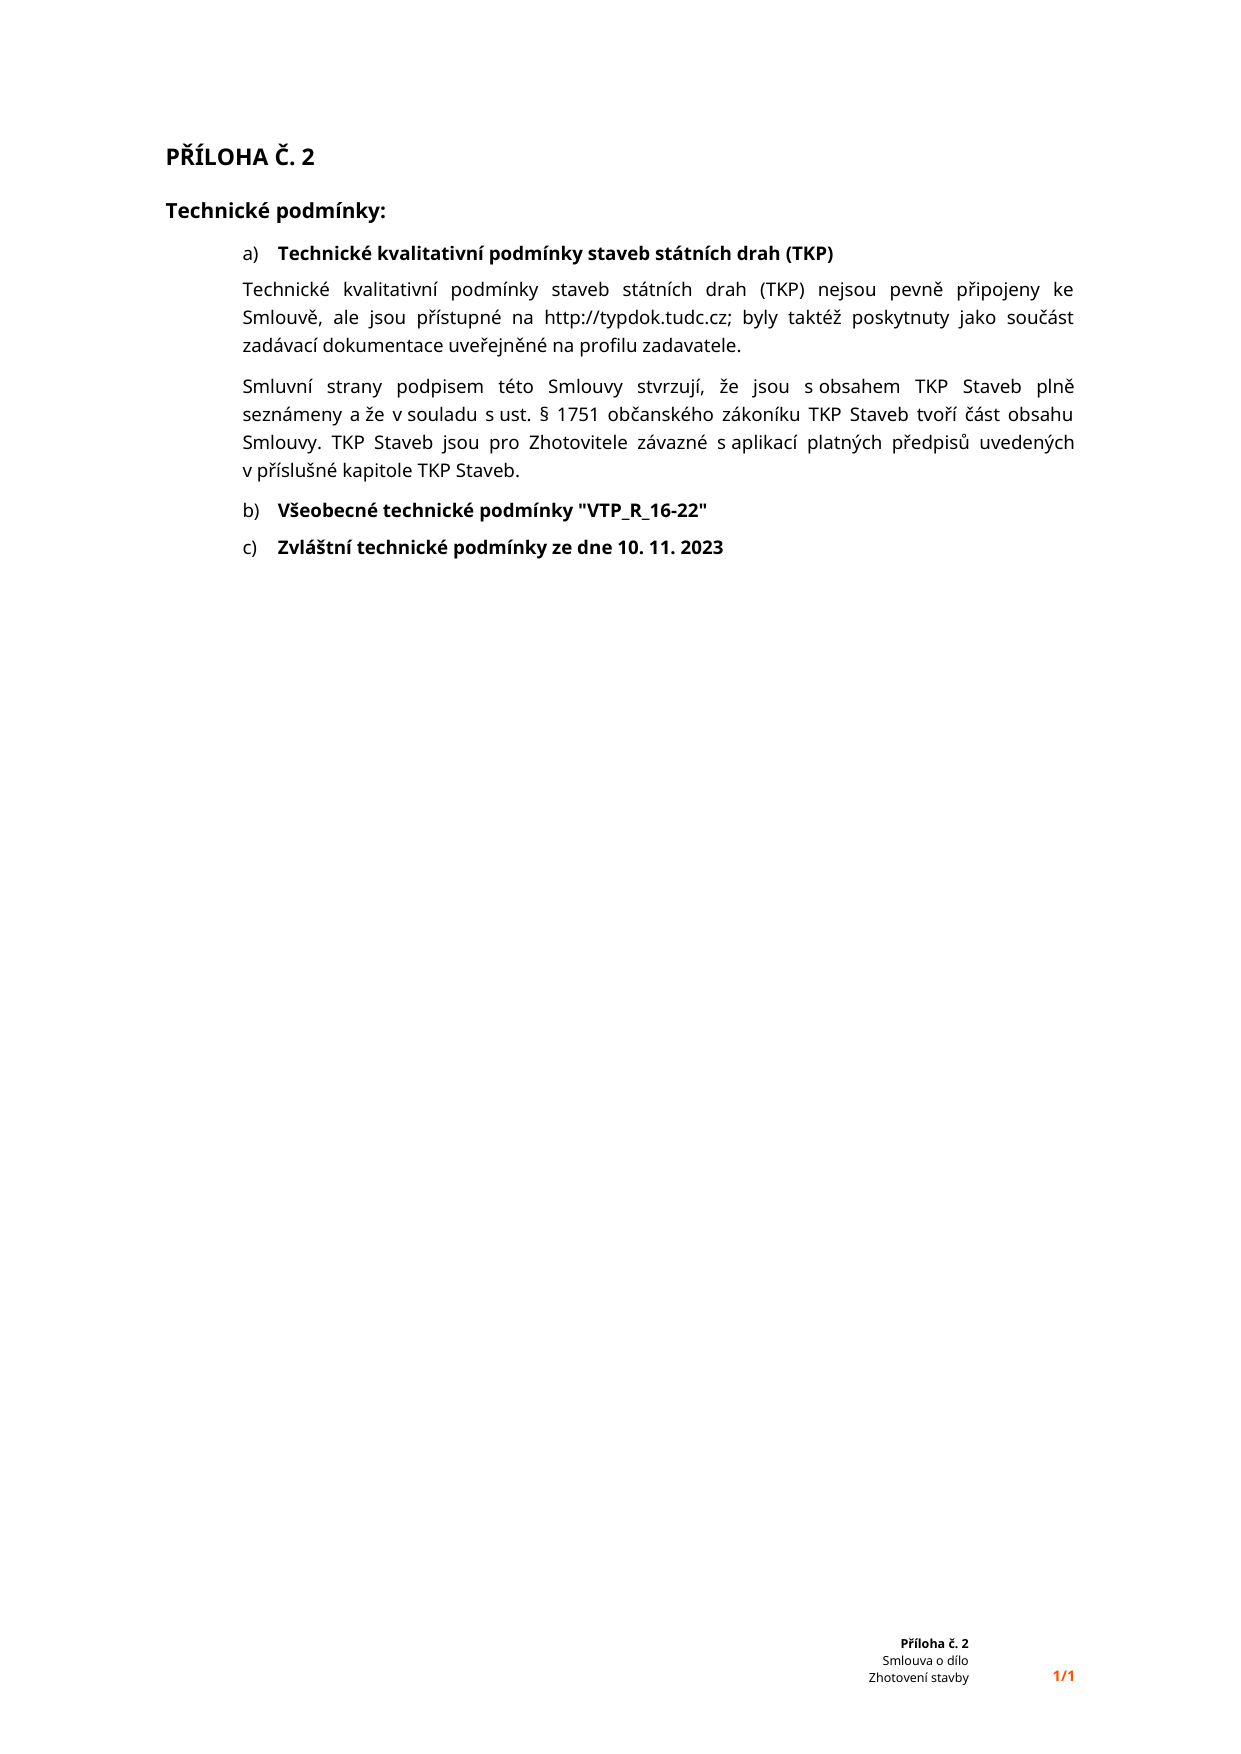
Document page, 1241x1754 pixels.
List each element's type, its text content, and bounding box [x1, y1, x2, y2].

list Všeobecné technické podmínky "VTP_R_16-22" [242, 498, 1075, 523]
text Příloha č. 2 [165, 141, 1075, 173]
text Technické podmínky: [165, 197, 1075, 225]
list Technické kvalitativní podmínky staveb státních drah (TKP) [242, 240, 1075, 266]
list Zvláštní technické podmínky ze dne 10. 11. 2023 [242, 534, 1075, 560]
text Technické kvalitativní podmínky staveb státních drah (TKP) nejsou pevně připojeny ke Smlouvě, ale jsou přístupné na http://typdok.tudc.cz; byly taktéž poskytnuty jako součást zadávací dokumentace uveřejněné na profilu zadavatele. [242, 277, 1075, 358]
text Smluvní strany podpisem této Smlouvy stvrzují, že jsou s obsahem TKP Staveb plně seznámeny a že v souladu s ust. § 1751 občanského zákoníku TKP Staveb tvoří část obsahu Smlouvy. TKP Staveb jsou pro Zhotovitele závazné s aplikací platných předpisů uvedených v příslušné kapitole TKP Staveb. [242, 373, 1075, 483]
